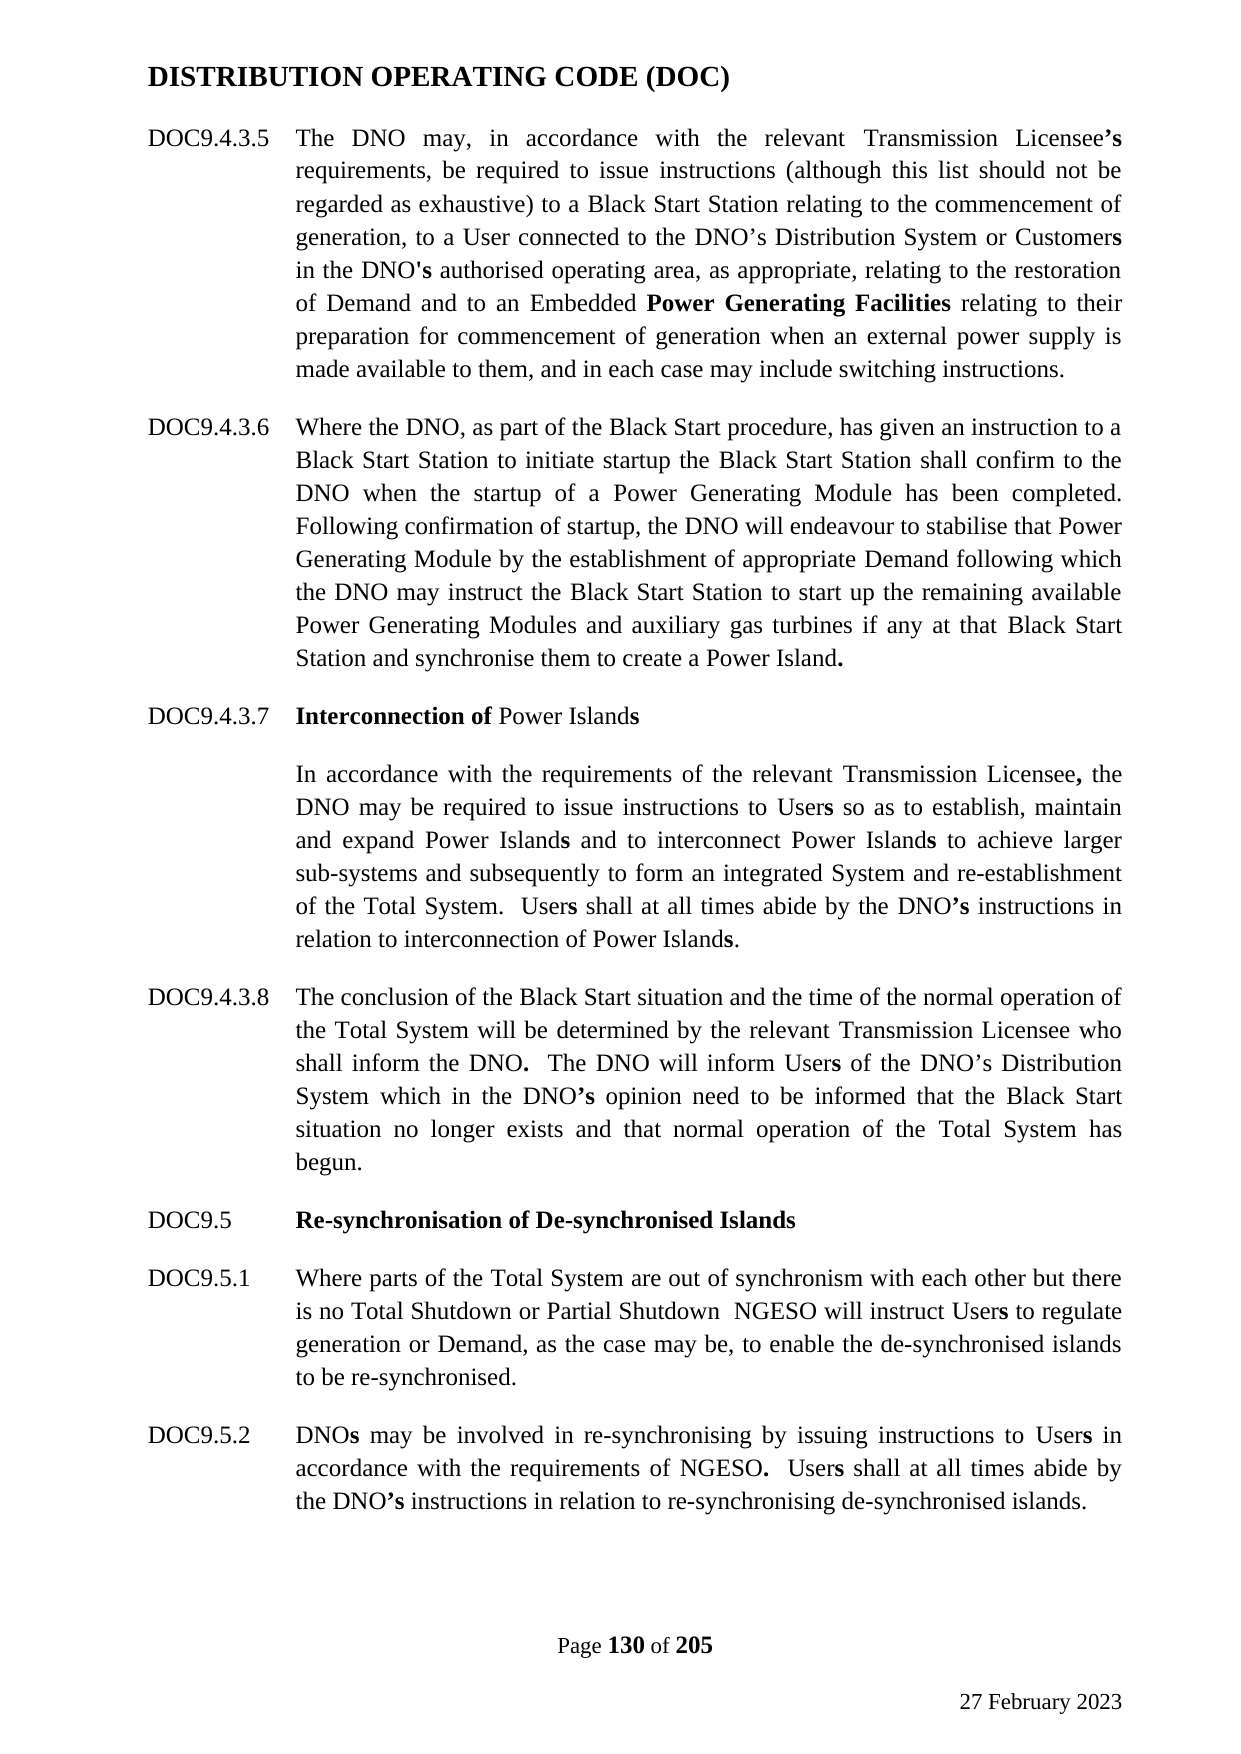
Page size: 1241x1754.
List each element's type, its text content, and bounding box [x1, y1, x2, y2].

text 9.5 Re-synchronisation of De-synchronised Islands [148, 1205, 1122, 1234]
text 9.4.3.6 Where the DNO, as part of the Black Start procedure, has given an instruction to a Black Start Station to initiate startup the Black Start Station shall confirm to the DNO when the startup of a Power Generating Module has been completed. Following confirmation of startup, the DNO will endeavour to stabilise that Power Generating Module by the establishment of appropriate Demand following which the DNO may instruct the Black Start Station to start up the remaining available Power Generating Modules and auxiliary gas turbines if any at that Black Start Station and synchronise them to create a Power Island. [148, 412, 1122, 672]
text 9.4.3.8 The conclusion of the Black Start situation and the time of the normal operation of the Total System will be determined by the relevant Transmission Licensee who shall inform the DNO. The DNO will inform Users of the DNO’s Distribution System which in the DNO’s opinion need to be informed that the Black Start situation no longer exists and that normal operation of the Total System has begun. [148, 982, 1122, 1176]
text In accordance with the requirements of the relevant Transmission Licensee, the DNO may be required to issue instructions to Users so as to establish, maintain and expand Power Islands and to interconnect Power Islands to achieve larger sub-systems and subsequently to form an integrated System and re-establishment of the Total System. Users shall at all times abide by the DNO’s instructions in relation to interconnection of Power Islands. [148, 759, 1122, 953]
text 9.4.3.7 Interconnection of Power Islands [148, 701, 1122, 730]
text 9.5.1 Where parts of the Total System are out of synchronism with each other but there is no Total Shutdown or Partial Shutdown NGESO will instruct Users to regulate generation or Demand, as the case may be, to enable the de-synchronised islands to be re-synchronised. [148, 1263, 1122, 1391]
text 9.5.2 DNOs may be involved in re-synchronising by issuing instructions to Users in accordance with the requirements of NGESO. Users shall at all times abide by the DNO’s instructions in relation to re-synchronising de-synchronised islands. [148, 1420, 1122, 1515]
text 9.4.3.5 The DNO may, in accordance with the relevant Transmission Licensee’s requirements, be required to issue instructions (although this list should not be regarded as exhaustive) to a Black Start Station relating to the commencement of generation, to a User connected to the DNO’s Distribution System or Customers in the DNO's authorised operating area, as appropriate, relating to the restoration of Demand and to an Embedded Power Generating Facilities relating to their preparation for commencement of generation when an external power supply is made available to them, and in each case may include switching instructions. [148, 123, 1122, 382]
